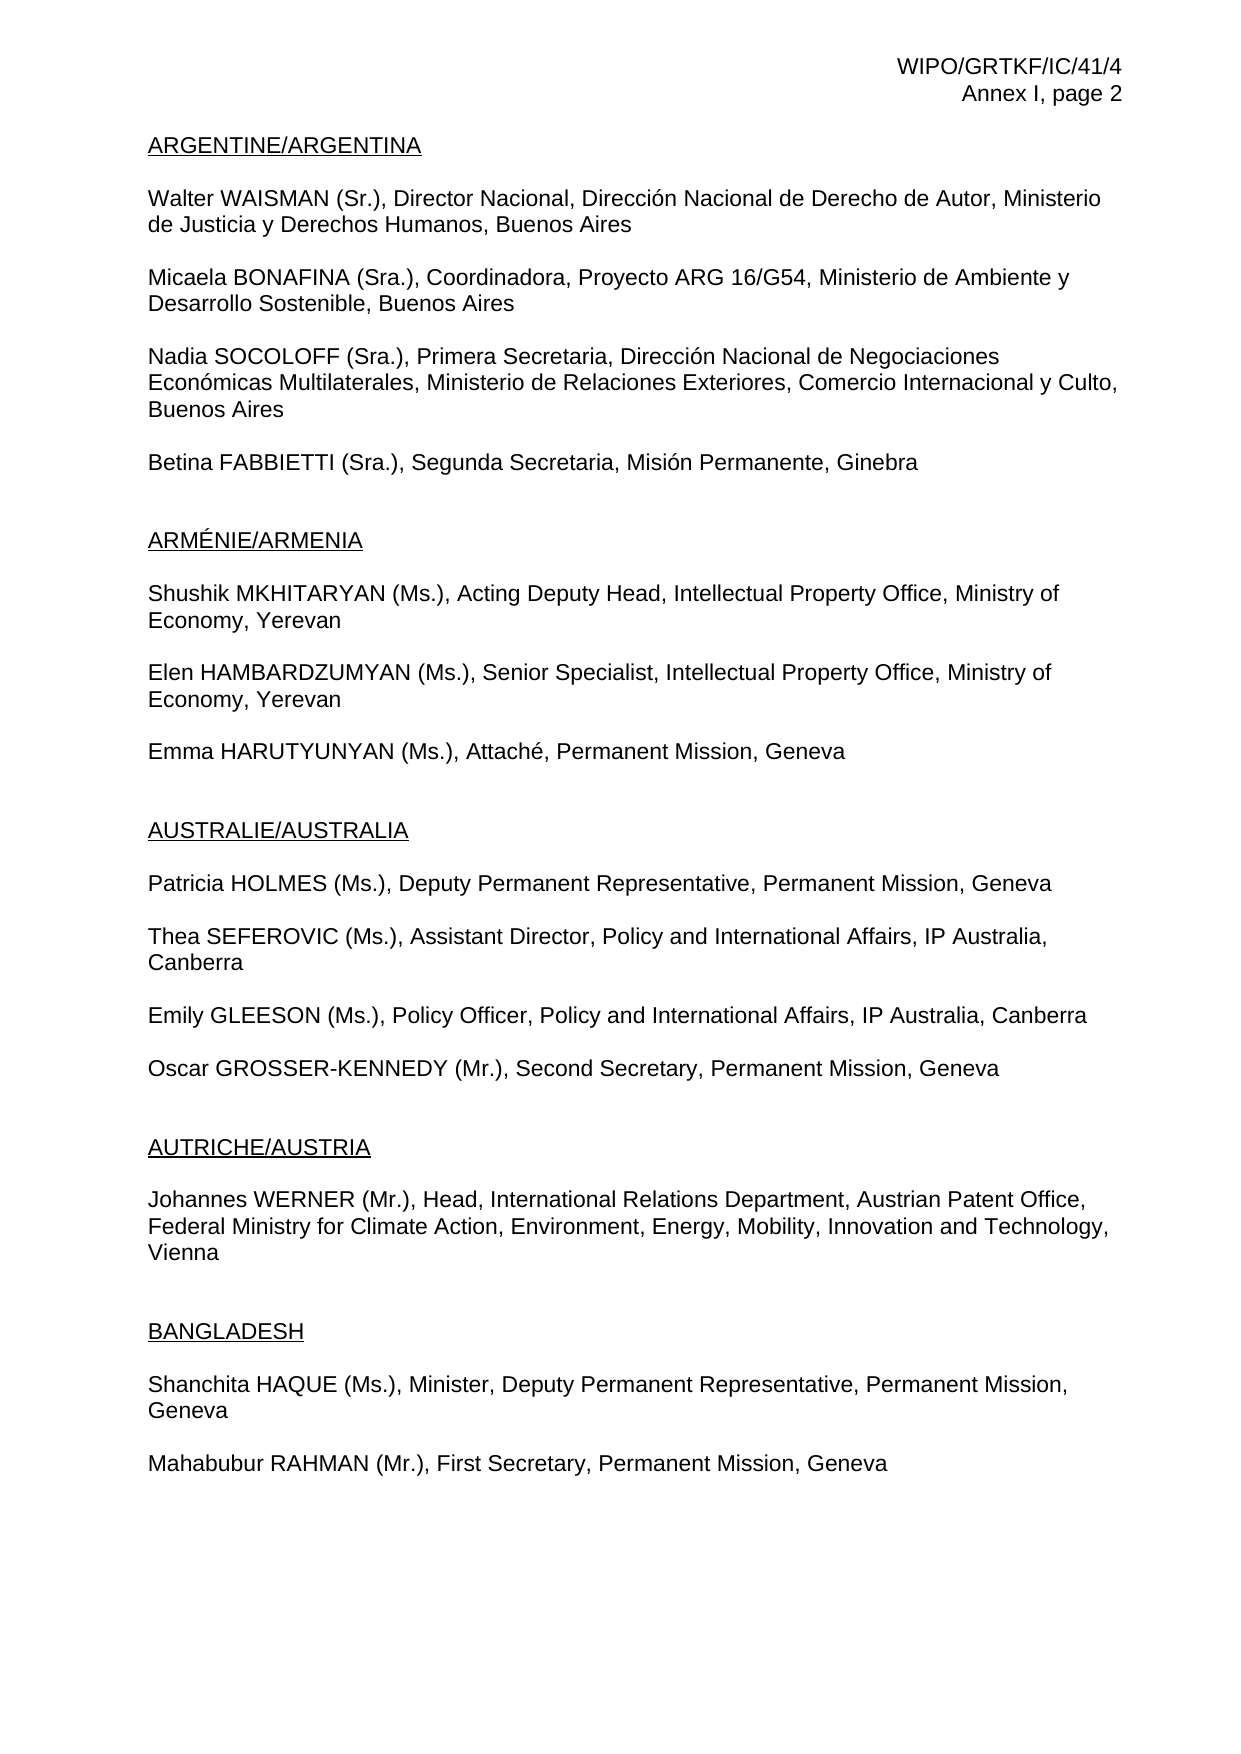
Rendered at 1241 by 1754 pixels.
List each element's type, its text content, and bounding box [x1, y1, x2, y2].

text Oscar GROSSER-KENNEDY (Mr.), Second Secretary, Permanent Mission, Geneva [148, 1054, 1122, 1081]
text Johannes WERNER (Mr.), Head, International Relations Department, Austrian Patent Office, Federal Ministry for Climate Action, Environment, Energy, Mobility, Innovation and Technology, Vienna [148, 1186, 1122, 1265]
text Micaela BONAFINA (Sra.), Coordinadora, Proyecto ARG 16/G54, Ministerio de Ambiente y Desarrollo Sostenible, Buenos Aires [148, 264, 1122, 317]
text AUTRICHE/AUSTRIA [148, 1134, 1122, 1160]
text ARGENTINE/ARGENTINA [148, 132, 1122, 158]
text Nadia SOCOLOFF (Sra.), Primera Secretaria, Dirección Nacional de Negociaciones Económicas Multilaterales, Ministerio de Relaciones Exteriores, Comercio Internacional y Culto, Buenos Aires [148, 343, 1122, 422]
text Emma HARUTYUNYAN (Ms.), Attaché, Permanent Mission, Geneva [148, 738, 1122, 765]
text BANGLADESH [148, 1318, 1122, 1344]
text Shanchita HAQUE (Ms.), Minister, Deputy Permanent Representative, Permanent Mission, Geneva [148, 1371, 1122, 1423]
text Elen HAMBARDZUMYAN (Ms.), Senior Specialist, Intellectual Property Office, Ministry of Economy, Yerevan [148, 659, 1122, 712]
text Thea SEFEROVIC (Ms.), Assistant Director, Policy and International Affairs, IP Australia, Canberra [148, 923, 1122, 976]
text Mahabubur RAHMAN (Mr.), First Secretary, Permanent Mission, Geneva [148, 1450, 1122, 1476]
text Emily GLEESON (Ms.), Policy Officer, Policy and International Affairs, IP Australia, Canberra [148, 1002, 1122, 1028]
text Walter WAISMAN (Sr.), Director Nacional, Dirección Nacional de Derecho de Autor, Ministerio de Justicia y Derechos Humanos, Buenos Aires [148, 185, 1122, 238]
text ARMÉNIE/ARMENIA [148, 527, 1122, 554]
text Betina FABBIETTI (Sra.), Segunda Secretaria, Misión Permanente, Ginebra [148, 448, 1122, 475]
text Patricia HOLMES (Ms.), Deputy Permanent Representative, Permanent Mission, Geneva [148, 870, 1122, 896]
text Shushik MKHITARYAN (Ms.), Acting Deputy Head, Intellectual Property Office, Ministry of Economy, Yerevan [148, 580, 1122, 633]
text AUSTRALIE/AUSTRALIA [148, 817, 1122, 844]
